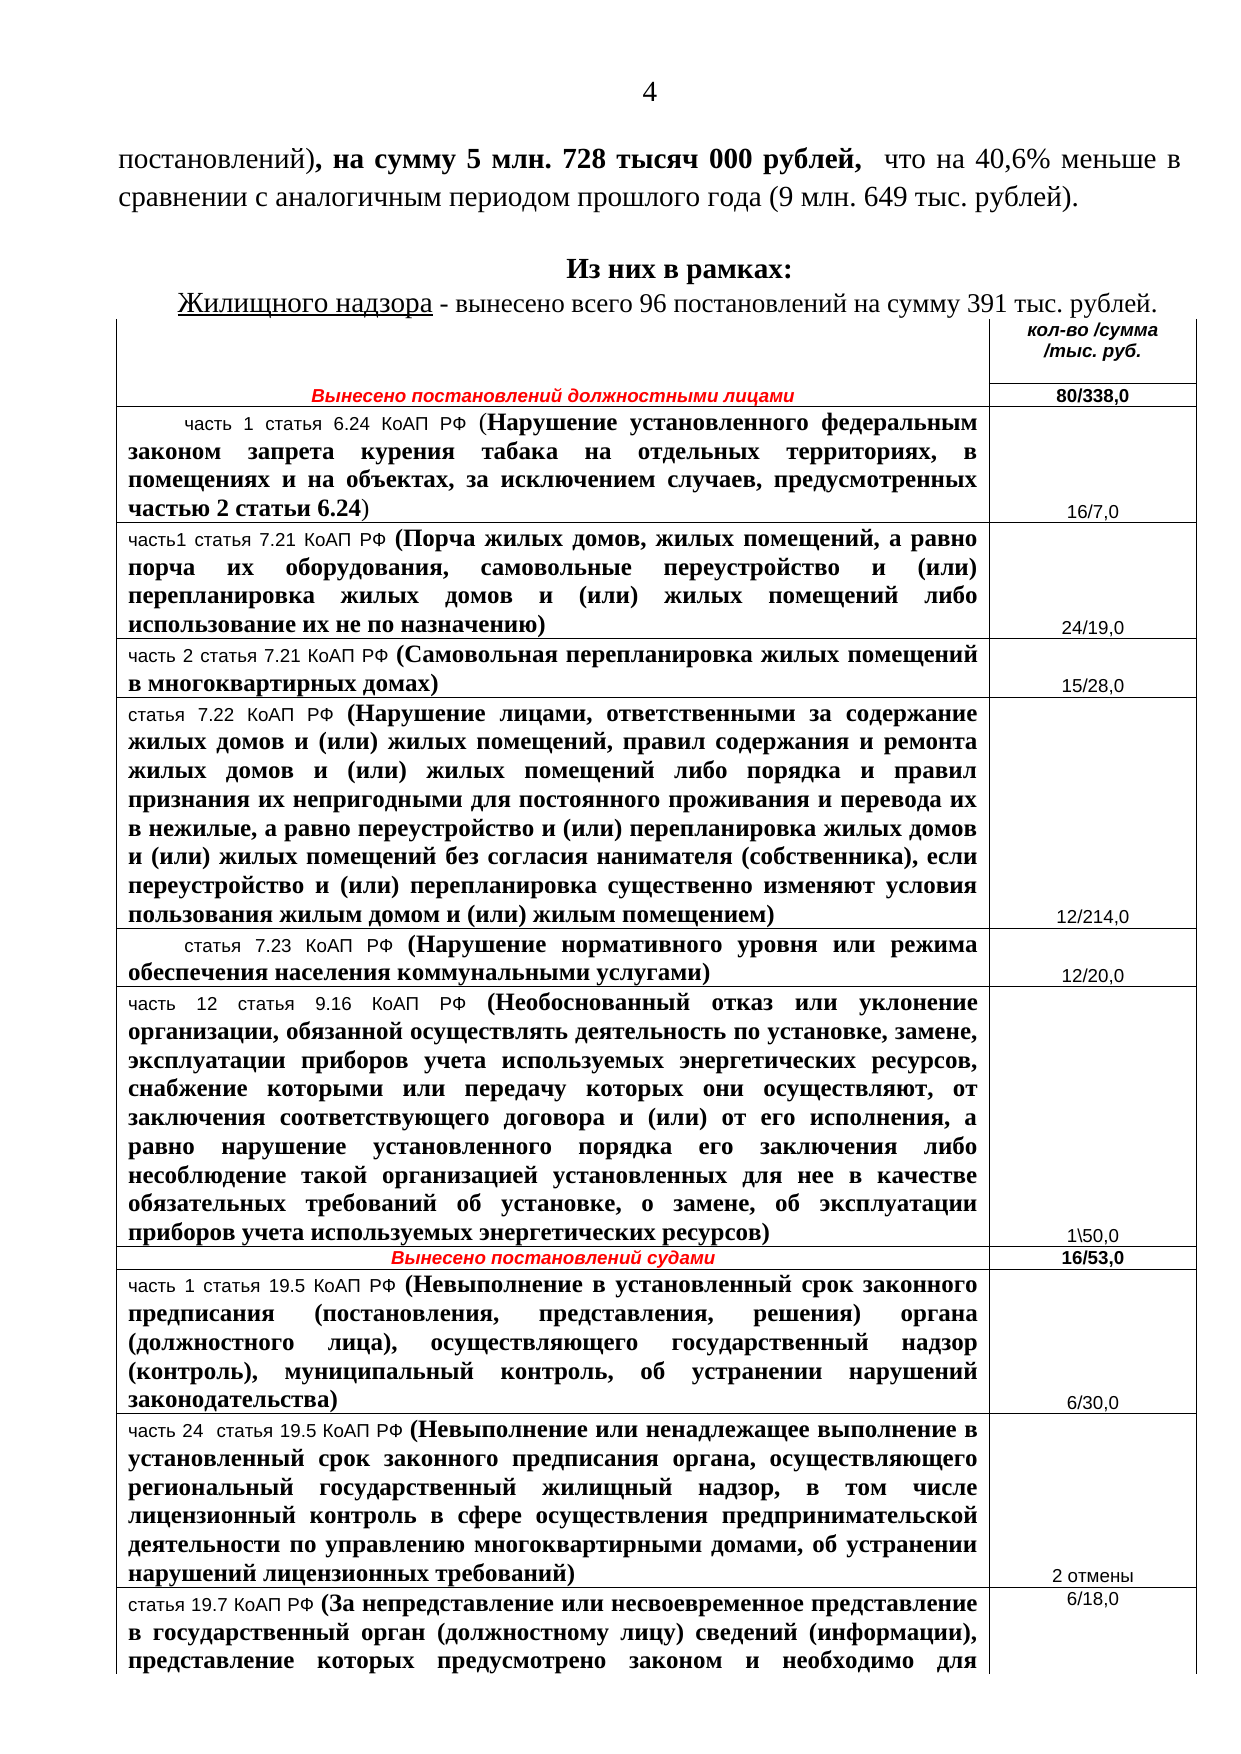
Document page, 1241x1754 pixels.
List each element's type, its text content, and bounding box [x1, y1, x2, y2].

table_cell 6/18,0 [990, 1588, 1196, 1674]
table_cell 16/7,0 [990, 407, 1196, 522]
table_cell 12/20,0 [990, 929, 1196, 986]
table_cell часть 2 статья 7.21 КоАП РФ (Самовольная перепланировка жилых помещений в многоквартирных домах) [117, 639, 989, 697]
table_cell 12/214,0 [990, 698, 1196, 928]
table_cell 80/338,0 [990, 384, 1196, 406]
table_cell часть 1 статья 19.5 КоАП РФ (Невыполнение в установленный срок законного предписания (постановления, представления, решения) органа (должностного лица), осуществляющего государственный надзор (контроль), муниципальный контроль, об устранении нарушений законодательства) [117, 1270, 989, 1413]
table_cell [117, 1588, 989, 1674]
table_cell часть 12 статья 9.16 КоАП РФ (Необоснованный отказ или уклонение организации, обязанной осуществлять деятельность по установке, замене, эксплуатации приборов учета используемых энергетических ресурсов, снабжение которыми или передачу которых они осуществляют, от заключения соответствующего договора и (или) от его исполнения, а равно нарушение установленного порядка его заключения либо несоблюдение такой организацией установленных для нее в качестве обязательных требований об установке, о замене, об эксплуатации приборов учета используемых энергетических ресурсов) [117, 987, 989, 1246]
text Из них в рамках: [118, 252, 1181, 285]
table_cell 2 отмены [990, 1414, 1196, 1587]
table_header Вынесено постановлений должностными лицами [117, 319, 989, 406]
table_cell 16/53,0 [990, 1247, 1196, 1268]
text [118, 141, 1181, 213]
table_cell часть1 статья 7.21 КоАП РФ (Порча жилых домов, жилых помещений, а равно порча их оборудования, самовольные переустройство и (или) перепланировка жилых домов и (или) жилых помещений либо использование их не по назначению) [117, 523, 989, 638]
table_cell 15/28,0 [990, 639, 1196, 697]
text Жилищного надзора - вынесено всего 96 постановлений на сумму 391 тыс. рублей. [118, 285, 1181, 319]
table_cell статья 7.22 КоАП РФ (Нарушение лицами, ответственными за содержание жилых домов и (или) жилых помещений, правил содержания и ремонта жилых домов и (или) жилых помещений либо порядка и правил признания их непригодными для постоянного проживания и перевода их в нежилые, а равно переустройство и (или) перепланировка жилых домов и (или) жилых помещений без согласия нанимателя (собственника), если переустройство и (или) перепланировка существенно изменяют условия пользования жилым домом и (или) жилым помещением) [117, 698, 989, 928]
table_header кол-во /сумма /тыс. руб. [990, 319, 1196, 383]
table_cell статья 7.23 КоАП РФ (Нарушение нормативного уровня или режима обеспечения населения коммунальными услугами) [117, 929, 989, 986]
table_cell 24/19,0 [990, 523, 1196, 638]
table_cell часть 24 статья 19.5 КоАП РФ (Невыполнение или ненадлежащее выполнение в установленный срок законного предписания органа, осуществляющего региональный государственный жилищный надзор, в том числе лицензионный контроль в сфере осуществления предпринимательской деятельности по управлению многоквартирными домами, об устранении нарушений лицензионных требований) [117, 1414, 989, 1587]
table_cell часть 1 статья 6.24 КоАП РФ (Нарушение установленного федеральным законом запрета курения табака на отдельных территориях, в помещениях и на объектах, за исключением случаев, предусмотренных частью 2 статьи 6.24) [117, 407, 989, 522]
table_cell Вынесено постановлений судами [117, 1247, 989, 1268]
table_cell 6/30,0 [990, 1270, 1196, 1413]
table_cell 1\50,0 [990, 987, 1196, 1246]
